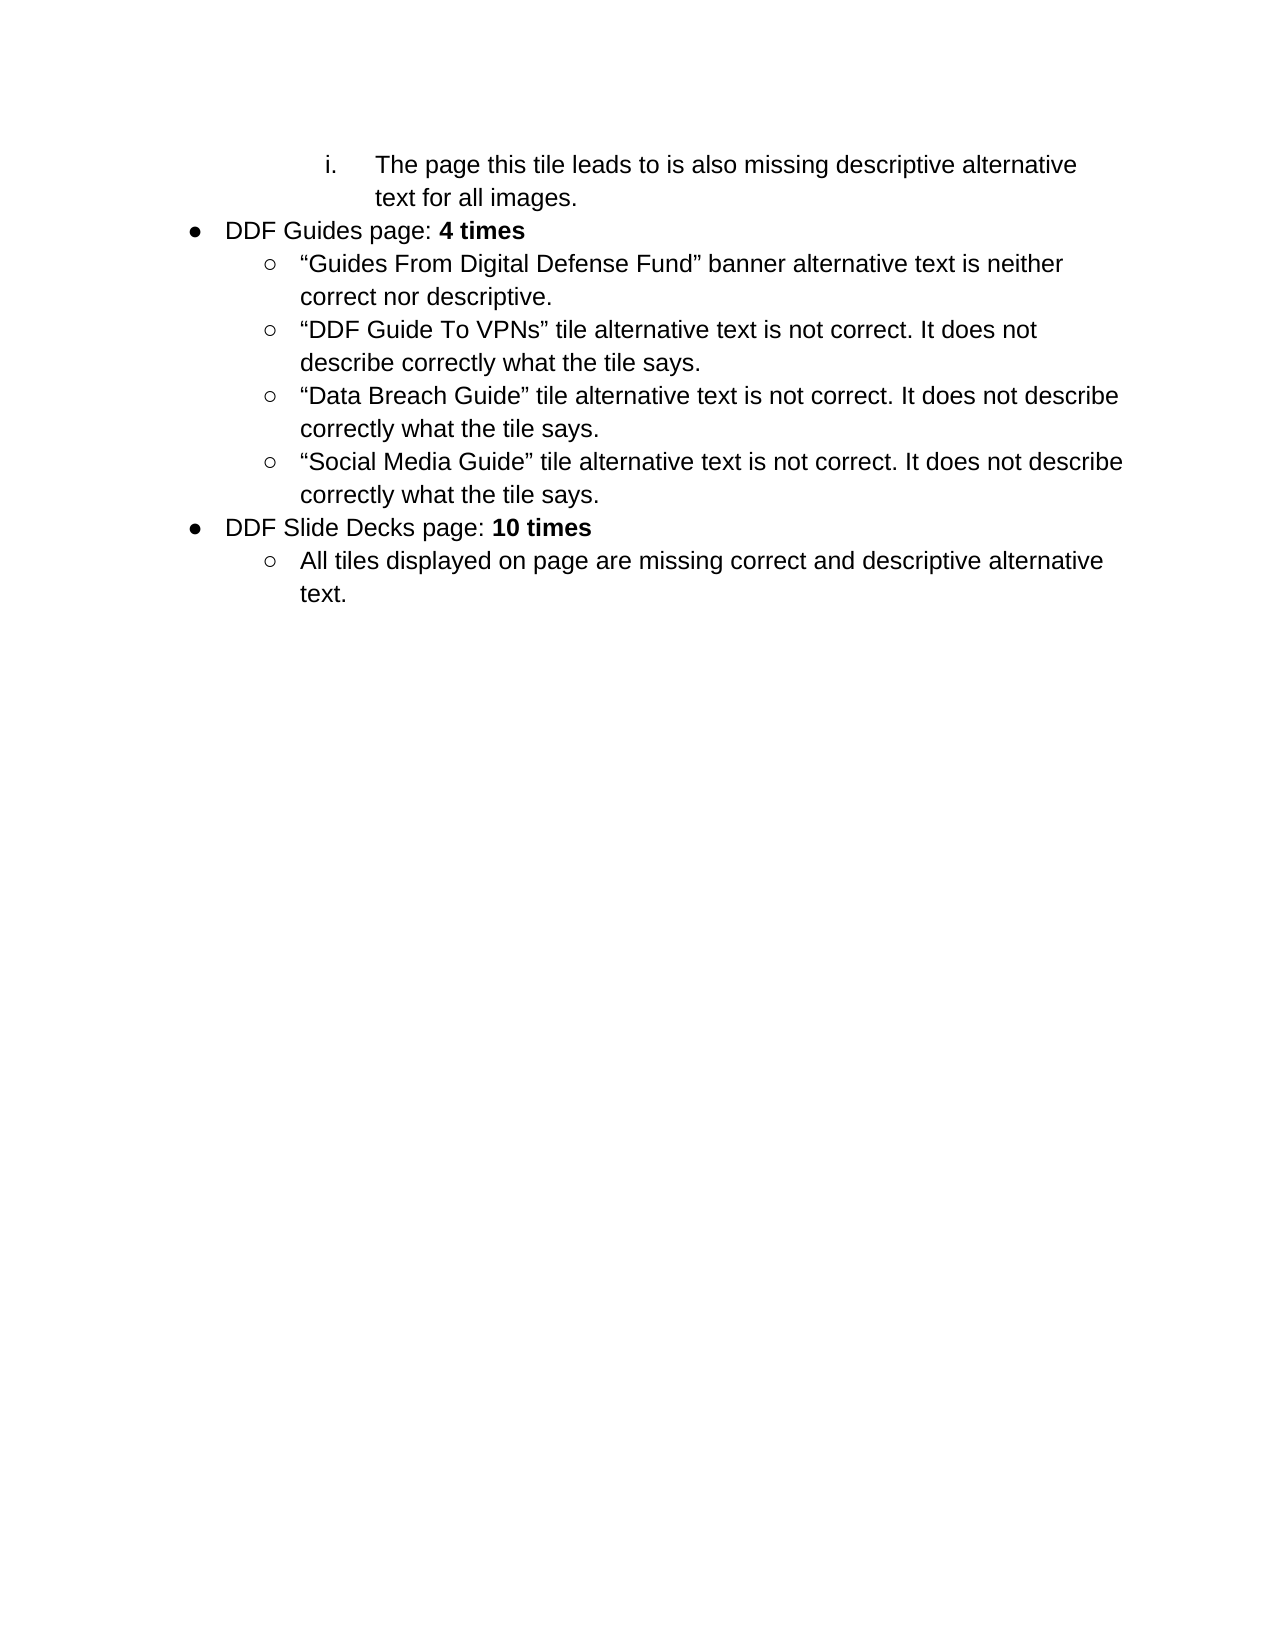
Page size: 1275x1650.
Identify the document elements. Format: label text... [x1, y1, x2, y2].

list “DDF Guide To VPNs” tile alternative text is not correct. It does not describe correctly what the tile says. [262, 315, 1125, 377]
list DDF Slide Decks page: 10 times [187, 513, 1125, 542]
list “Data Breach Guide” tile alternative text is not correct. It does not describe correctly what the tile says. [262, 381, 1125, 443]
list “Guides From Digital Defense Fund” banner alternative text is neither correct nor descriptive. [262, 249, 1125, 311]
list All tiles displayed on page are missing correct and descriptive alternative text. [262, 546, 1125, 608]
list DDF Guides page: 4 times [187, 216, 1125, 245]
list The page this tile leads to is also missing descriptive alternative text for all images. [337, 150, 1125, 212]
list “Social Media Guide” tile alternative text is not correct. It does not describe correctly what the tile says. [262, 447, 1125, 509]
